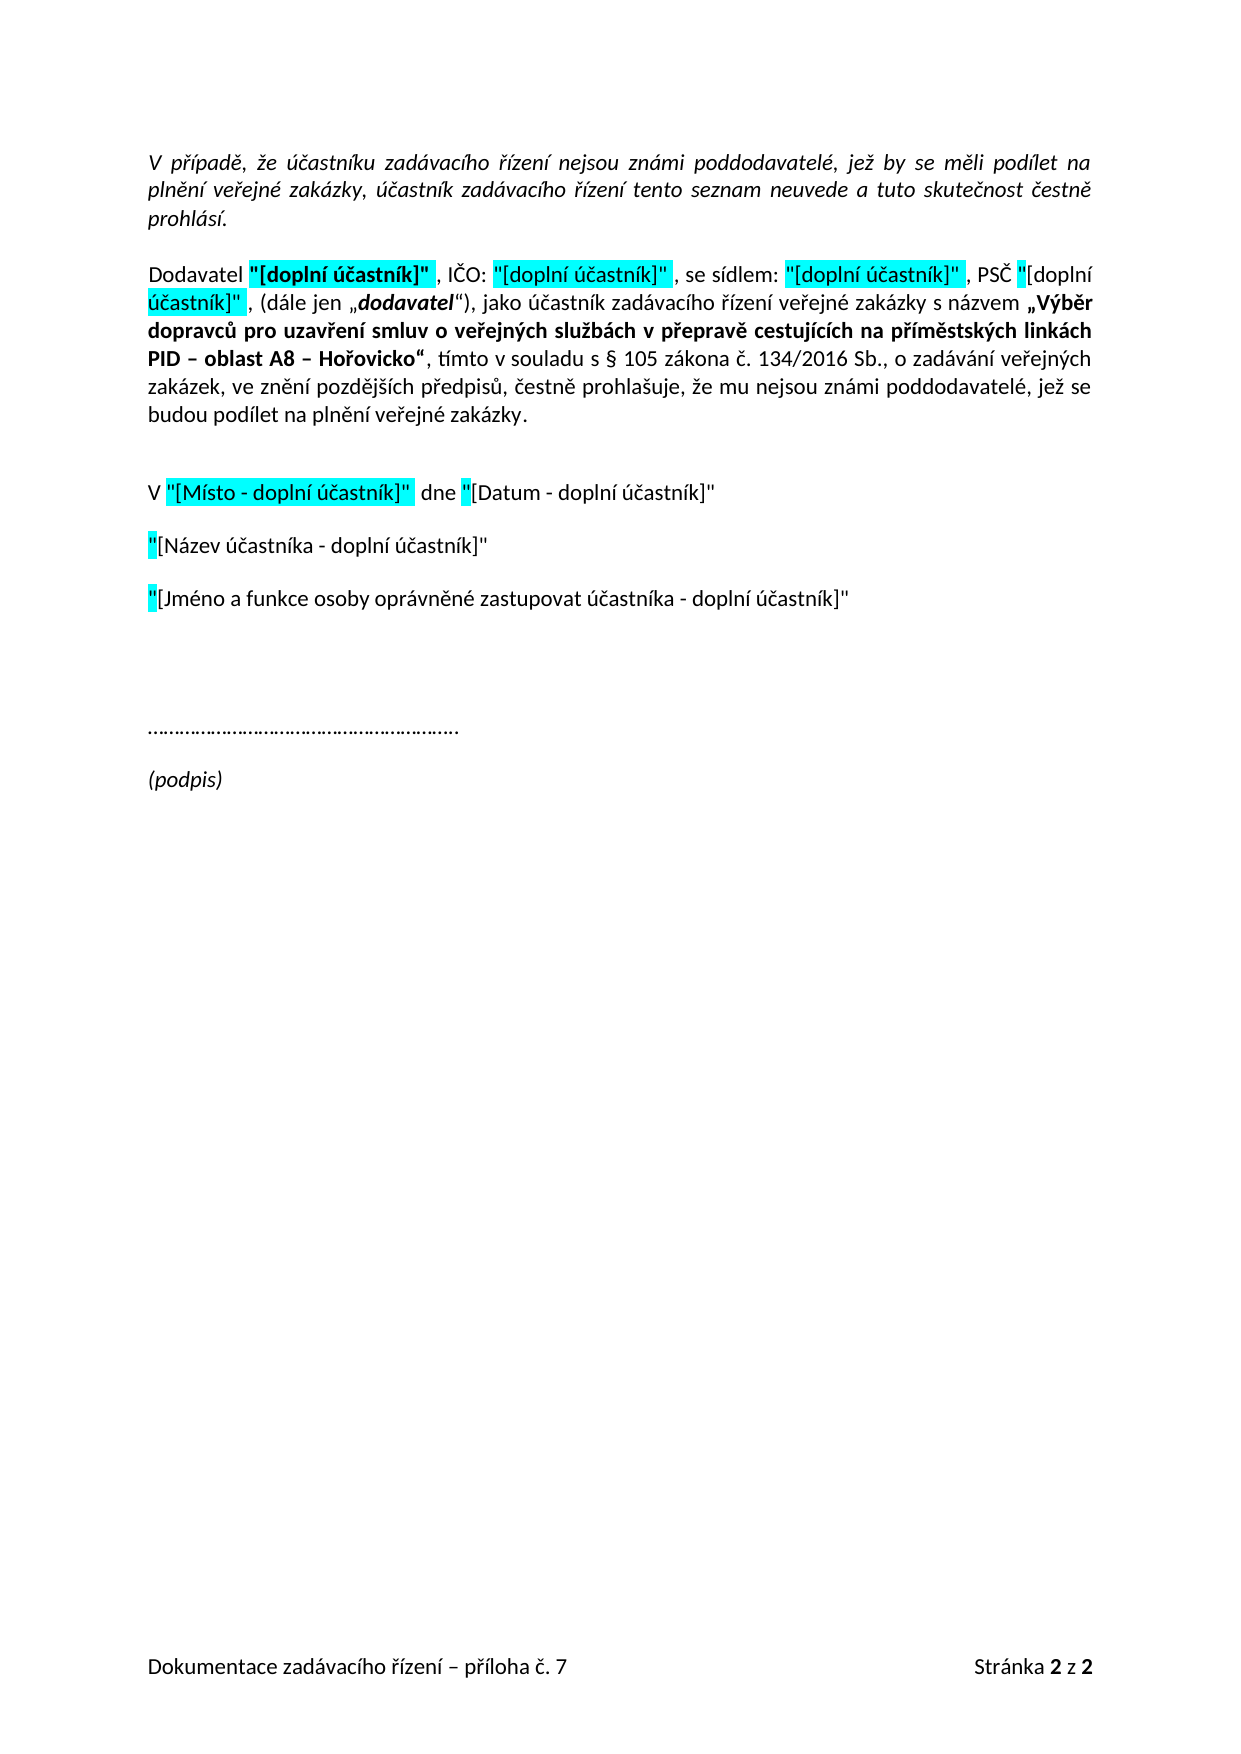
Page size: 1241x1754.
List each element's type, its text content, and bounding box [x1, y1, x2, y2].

text V případě, že účastníku zadávacího řízení nejsou známi poddodavatelé, jež by se měli podílet na plnění veřejné zakázky, účastník zadávacího řízení tento seznam neuvede a tuto skutečnost čestně prohlásí. [148, 148, 1093, 232]
text V dne [471, 478, 1093, 506]
text V dne [415, 478, 461, 506]
text ………………………………………………….. [148, 712, 1093, 740]
text (podpis) [148, 765, 1093, 793]
text Dodavatel , IČO: , se sídlem: , PSČ , (dále jen „dodavatel“), jako účastník zadávacího řízení veřejné zakázky s názvem „Výběr dopravců pro uzavření smluv o veřejných službách v přepravě cestujících na příměstských linkách PID – oblast A8 – Hořovicko“, tímto v souladu s § 105 zákona č. 134/2016 Sb., o zadávání veřejných zakázek, ve znění pozdějších předpisů, čestně prohlašuje, že mu nejsou známi poddodavatelé, jež se budou podílet na plnění veřejné zakázky. [148, 260, 1093, 428]
text V dne [148, 478, 166, 506]
